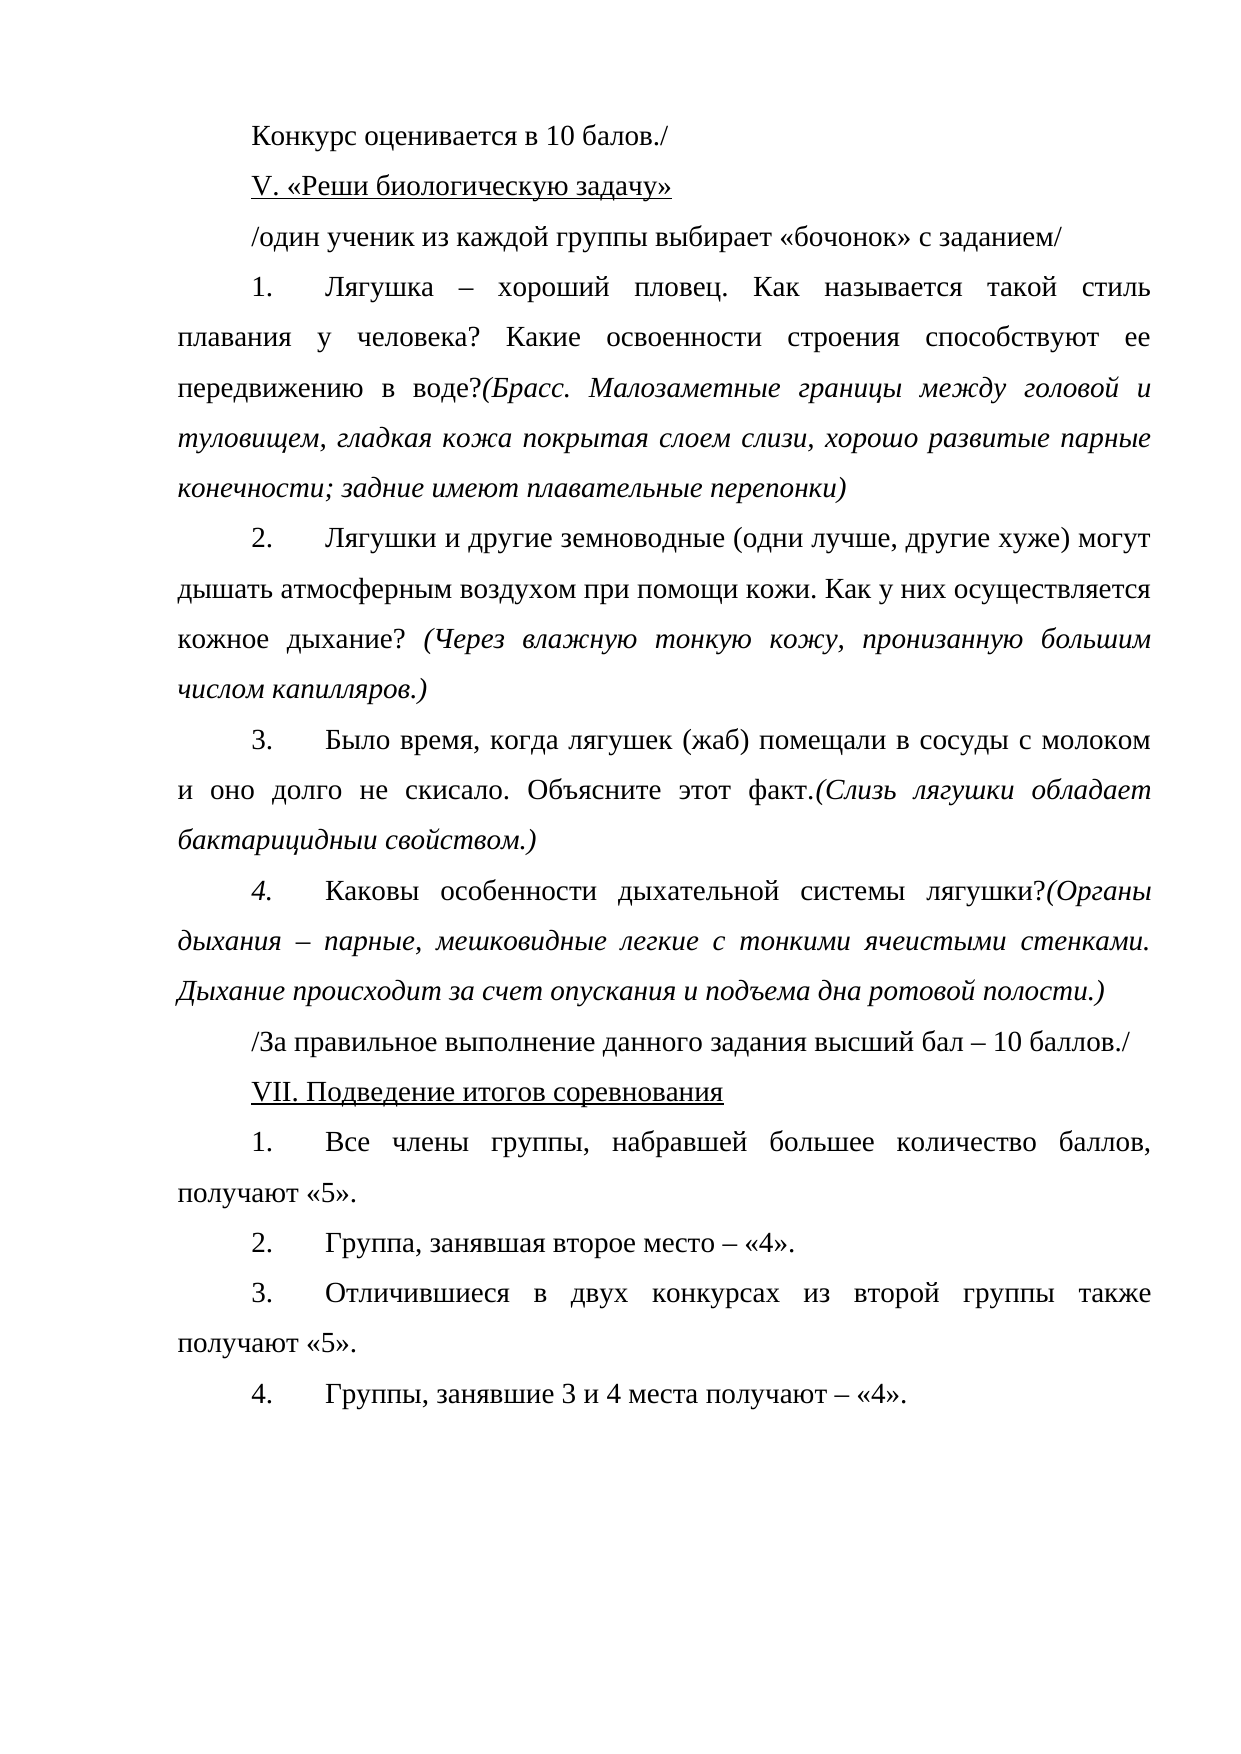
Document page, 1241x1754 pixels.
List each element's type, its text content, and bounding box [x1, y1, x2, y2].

text /За правильное выполнение данного задания высший бал – 10 баллов./ [177, 1024, 1152, 1057]
text VII. Подведение итогов соревнования [177, 1074, 1152, 1108]
list Каковы особенности дыхательной системы лягушки?(Органы дыхания – парные, мешковидные легкие с тонкими ячеистыми стенками. Дыхание происходит за счет опускания и подъема дна ротовой полости.) [177, 873, 1152, 1007]
text /один ученик из каждой группы выбирает «бочонок» с заданием/ [177, 219, 1152, 252]
list Группа, занявшая второе место – «4». [177, 1225, 1152, 1258]
list Лягушка – хороший пловец. Как называется такой стиль плавания у человека? Какие освоенности строения способствуют ее передвижению в воде?(Брасс. Малозаметные границы между головой и туловищем, гладкая кожа покрытая слоем слизи, хорошо развитые парные конечности; задние имеют плавательные перепонки) [177, 269, 1152, 504]
text Конкурс оценивается в 10 балов./ [177, 118, 1152, 152]
list Лягушки и другие земноводные (одни лучше, другие хуже) могут дышать атмосферным воздухом при помощи кожи. Как у них осуществляется кожное дыхание? (Через влажную тонкую кожу, пронизанную большим числом капилляров.) [177, 521, 1152, 705]
text V. «Реши биологическую задачу» [177, 168, 1152, 202]
list Все члены группы, набравшей большее количество баллов, получают «5». [177, 1124, 1152, 1208]
list Было время, когда лягушек (жаб) помещали в сосуды с молоком и оно долго не скисало. Объясните этот факт.(Слизь лягушки обладает бактарицидныи свойством.) [177, 722, 1152, 856]
list Группы, занявшие 3 и 4 места получают – «4». [177, 1376, 1152, 1409]
list Отличившиеся в двух конкурсах из второй группы также получают «5». [177, 1275, 1152, 1359]
